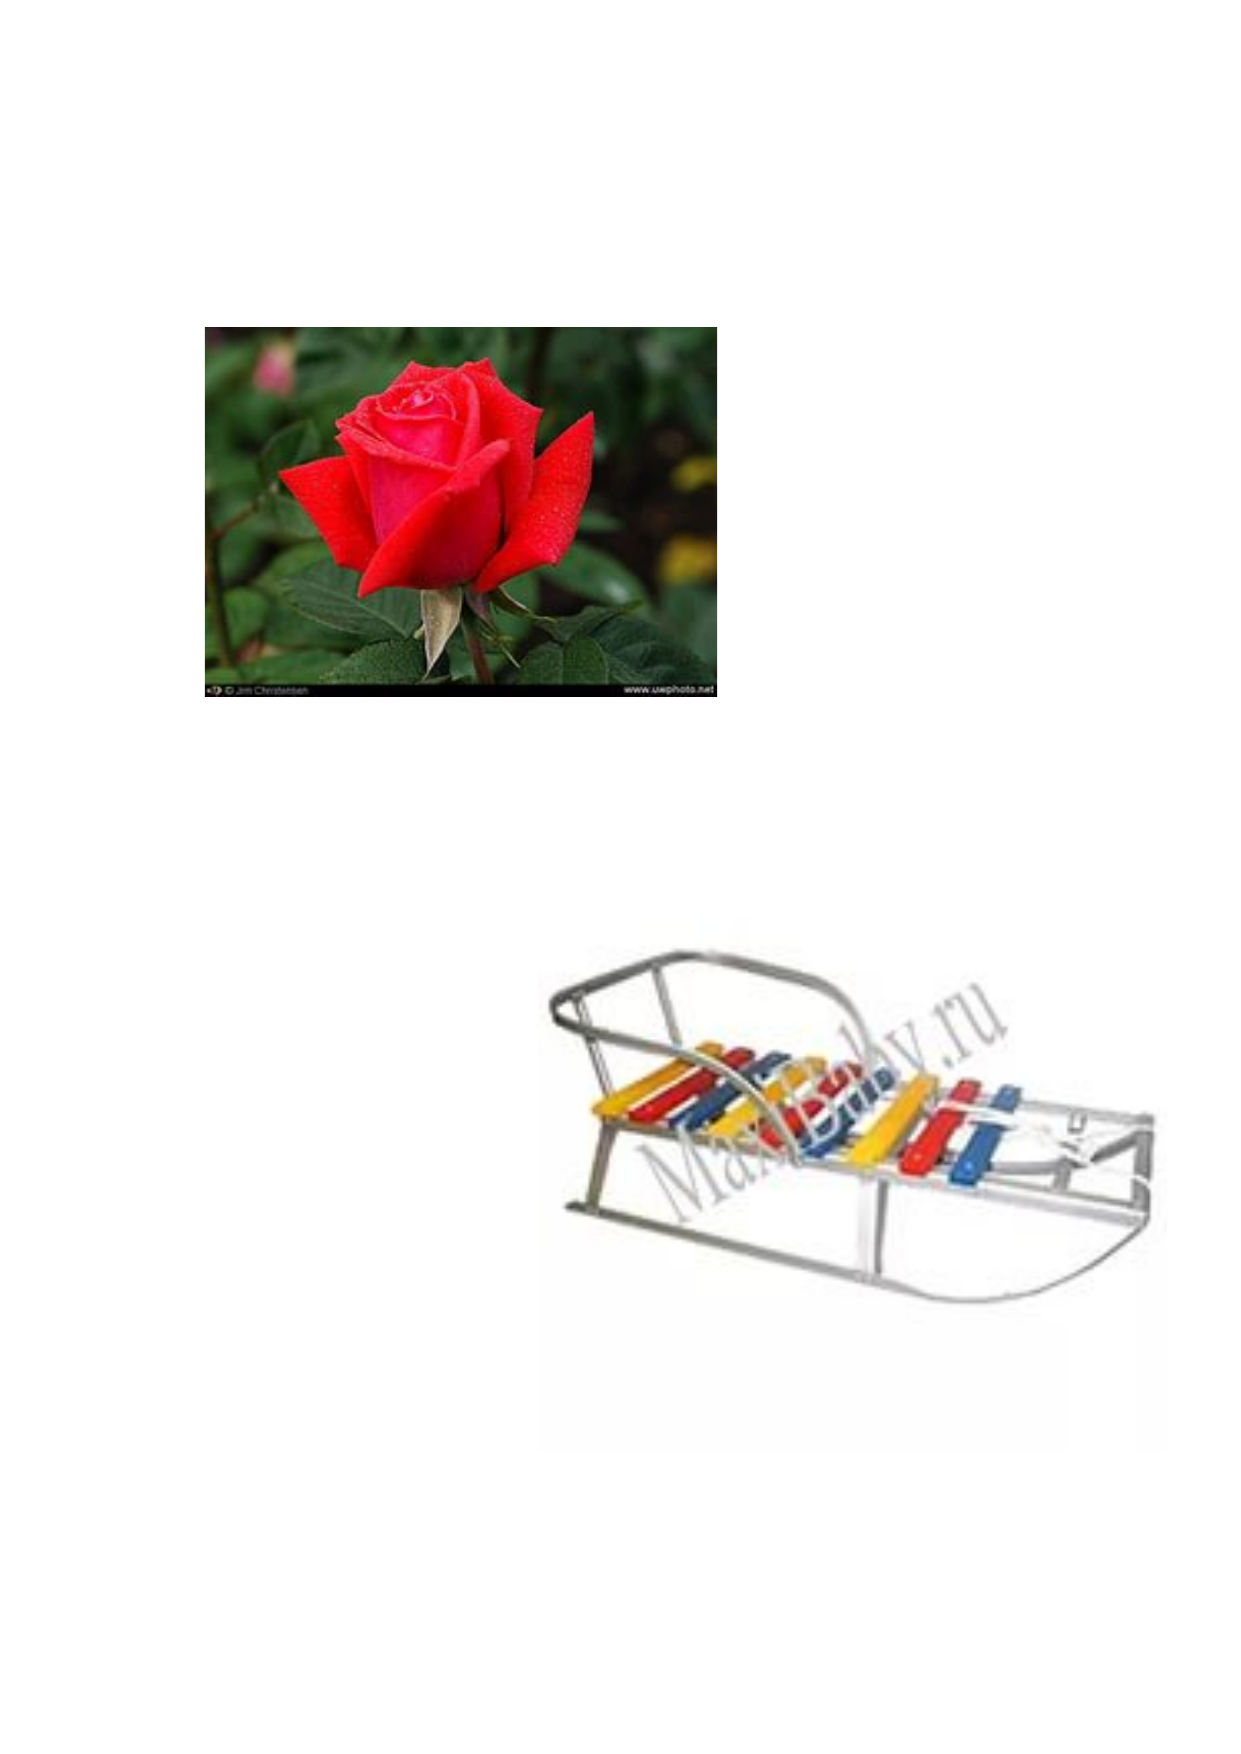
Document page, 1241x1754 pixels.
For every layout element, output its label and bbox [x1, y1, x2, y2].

picture [204, 327, 718, 697]
picture [537, 812, 1168, 1453]
